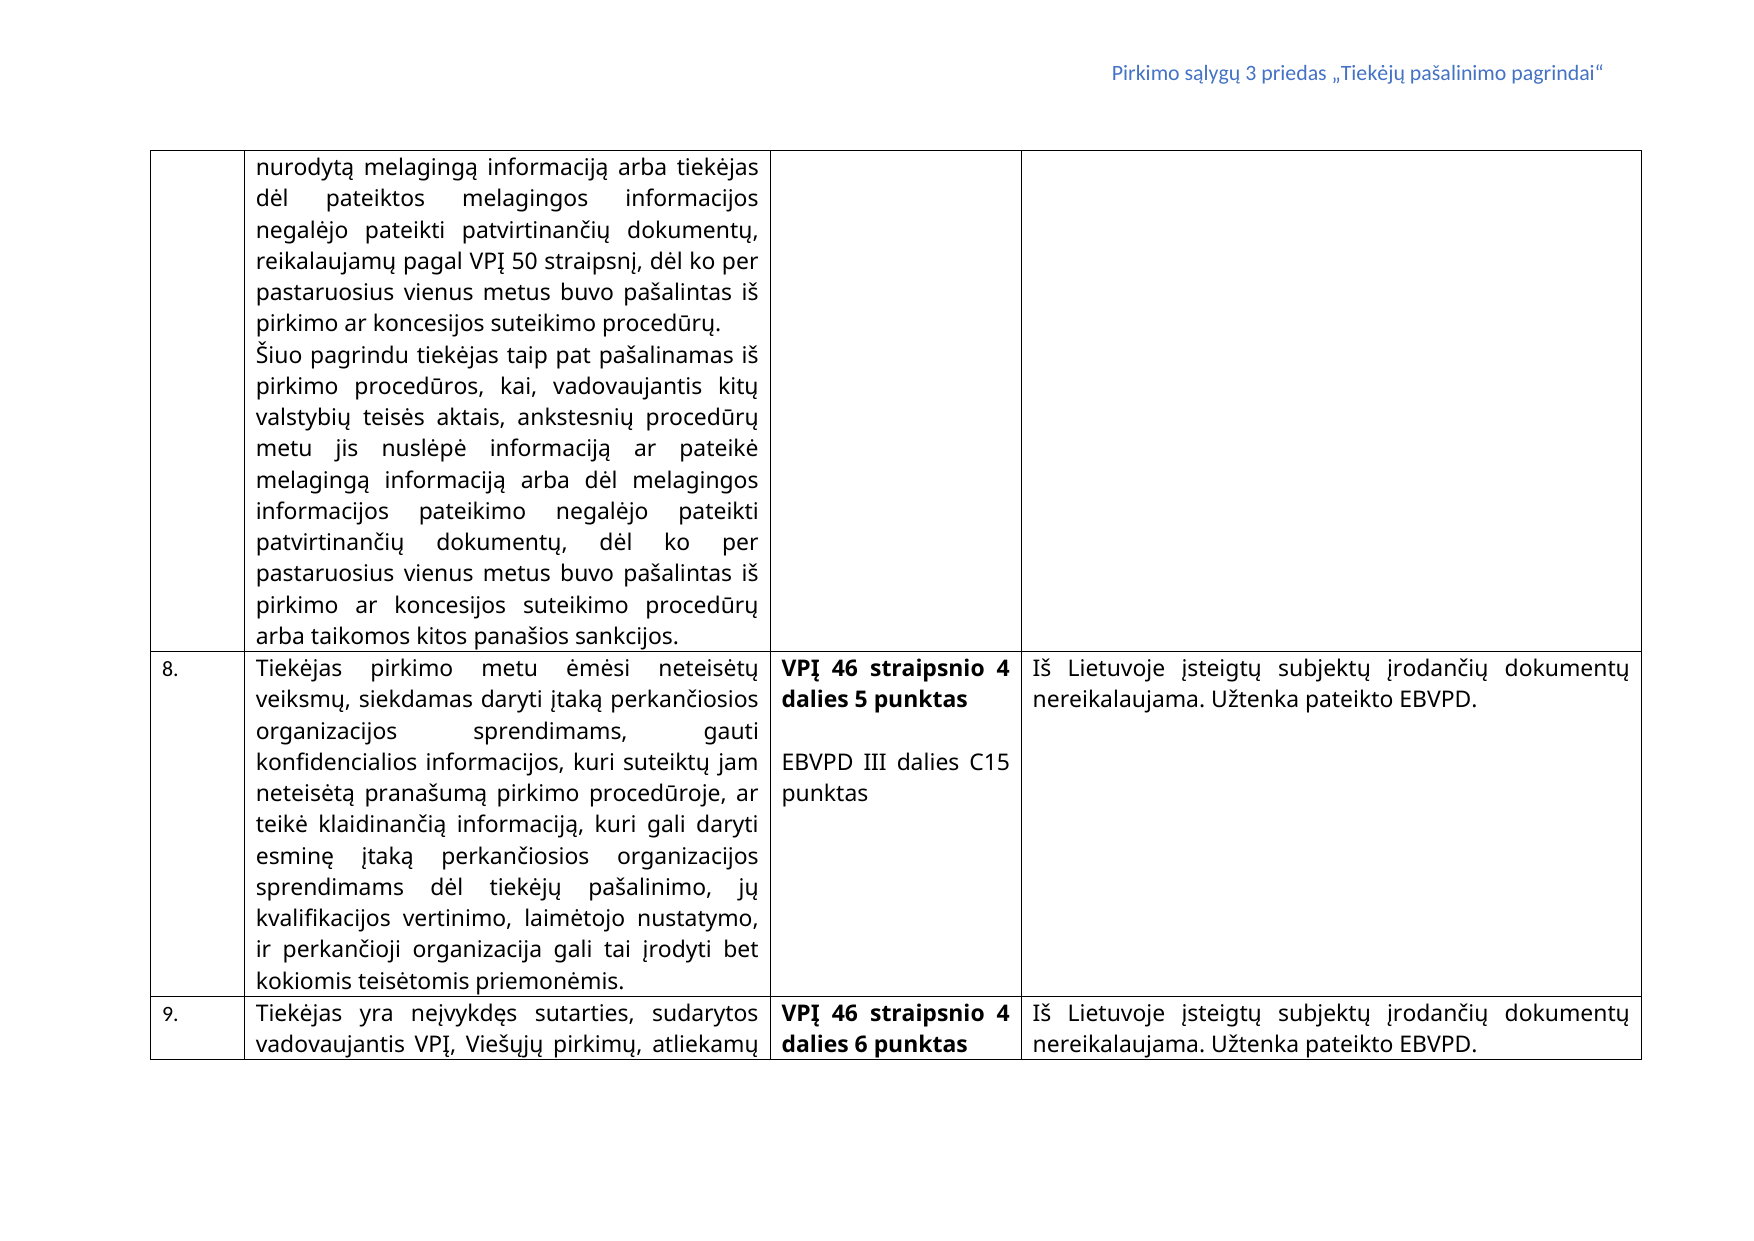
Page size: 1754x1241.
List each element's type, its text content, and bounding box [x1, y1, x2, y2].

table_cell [771, 151, 1021, 651]
table_cell [151, 652, 244, 996]
table_cell VPĮ 46 straipsnio 4 dalies 5 punktas EBVPD III dalies C15 punktas [771, 652, 1021, 996]
table_cell [151, 997, 244, 1059]
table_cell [245, 151, 770, 651]
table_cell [771, 997, 1021, 1059]
table_cell Iš Lietuvoje įsteigtų subjektų įrodančių dokumentų nereikalaujama. Užtenka pateikto EBVPD. [1022, 652, 1641, 996]
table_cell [1022, 997, 1641, 1059]
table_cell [1022, 151, 1641, 651]
table_cell Tiekėjas pirkimo metu ėmėsi neteisėtų veiksmų, siekdamas daryti įtaką perkančiosios organizacijos sprendimams, gauti konfidencialios informacijos, kuri suteiktų jam neteisėtą pranašumą pirkimo procedūroje, ar teikė klaidinančią informaciją, kuri gali daryti esminę įtaką perkančiosios organizacijos sprendimams dėl tiekėjų pašalinimo, jų kvalifikacijos vertinimo, laimėtojo nustatymo, ir perkančioji organizacija gali tai įrodyti bet kokiomis teisėtomis priemonėmis. [245, 652, 770, 996]
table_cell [245, 997, 770, 1059]
table_cell [151, 151, 244, 651]
